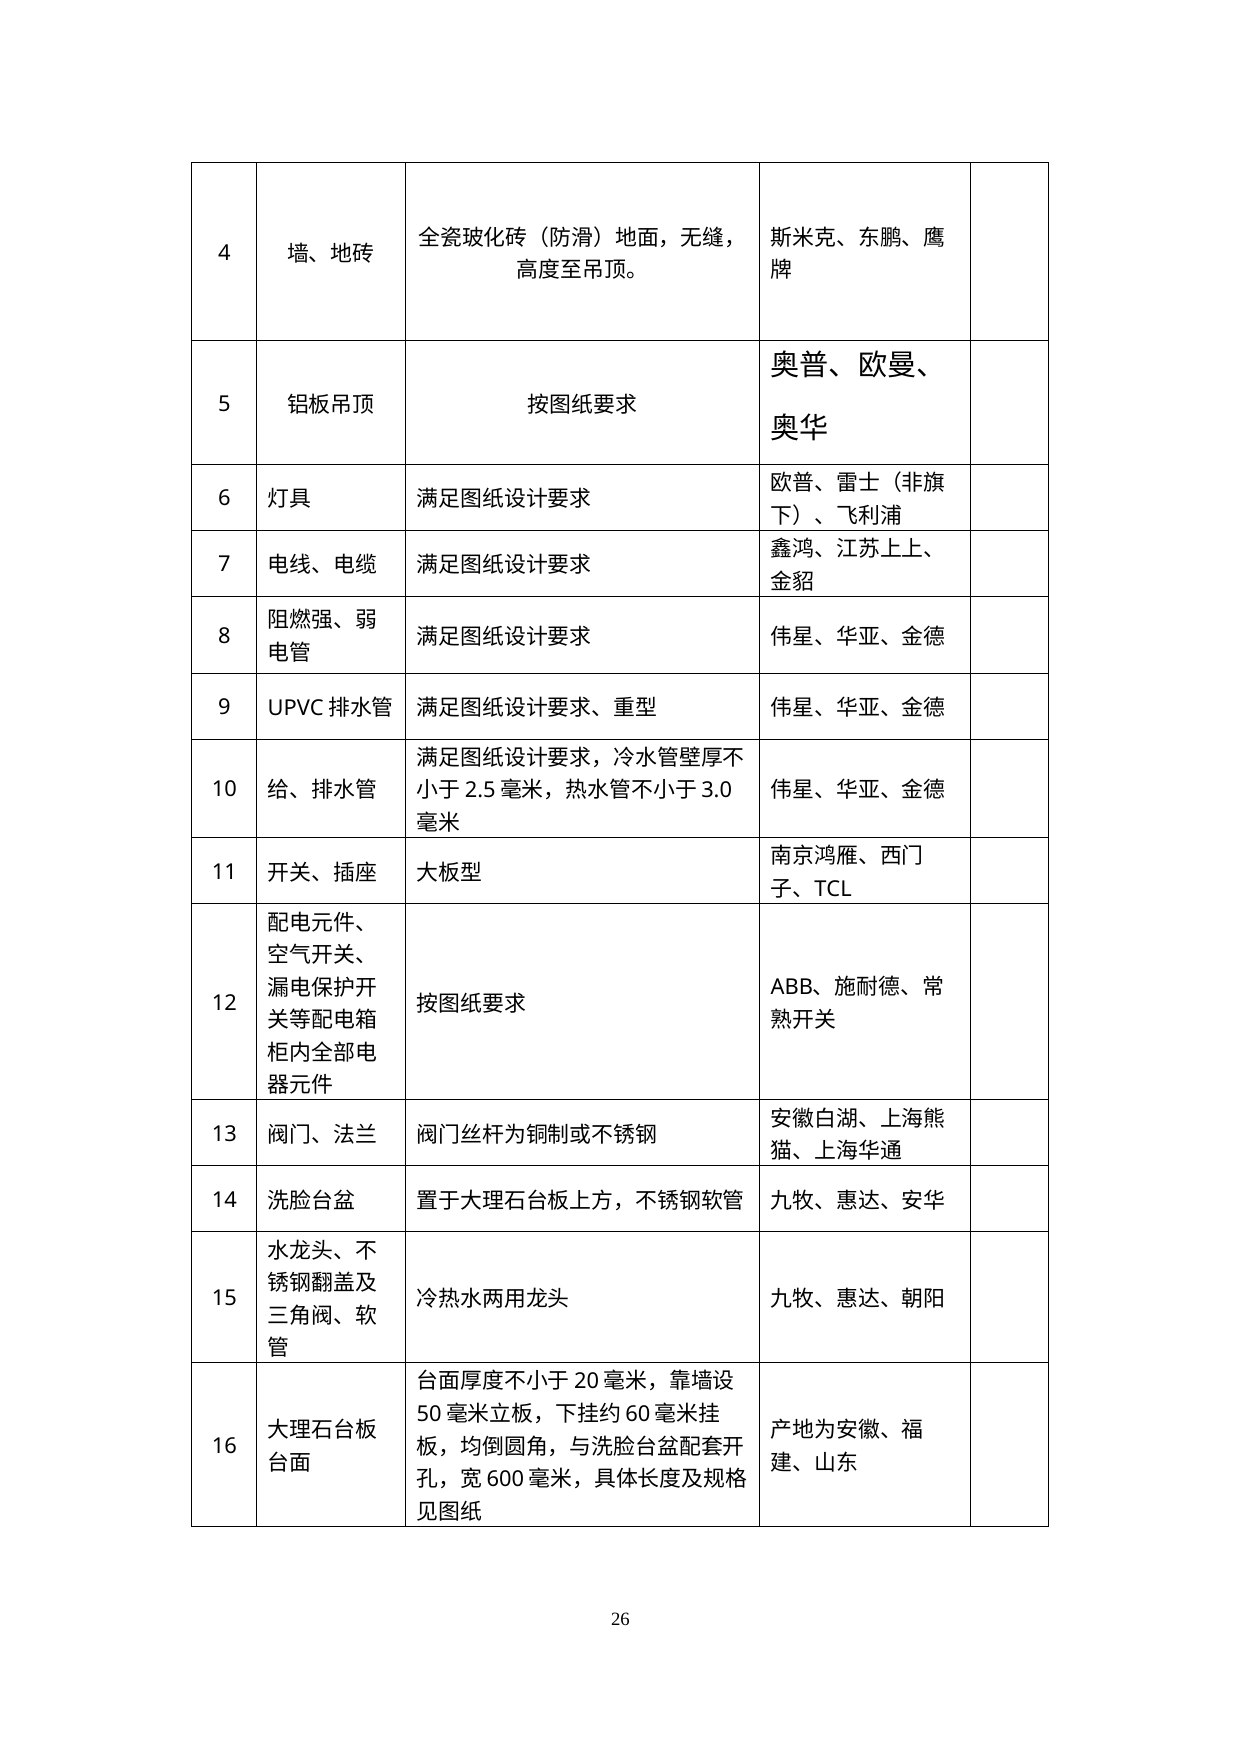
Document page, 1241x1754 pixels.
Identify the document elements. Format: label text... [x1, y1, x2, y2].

table_cell [971, 1100, 1048, 1165]
table_cell [971, 1166, 1048, 1231]
table_cell 满足图纸设计要求、重型 [406, 674, 759, 738]
table_cell 13 [192, 1100, 256, 1165]
table_cell 16 [192, 1363, 256, 1526]
table_cell 15 [192, 1232, 256, 1362]
table_cell ABB、施耐德、常熟开关 [760, 904, 970, 1099]
table_cell 6 [192, 465, 256, 530]
table_cell 满足图纸设计要求，冷水管壁厚不小于2.5毫米，热水管不小于3.0毫米 [406, 740, 759, 837]
table_cell 满足图纸设计要求 [406, 531, 759, 596]
table_cell 10 [192, 740, 256, 837]
table_cell 鑫鸿、江苏上上、金貂 [760, 531, 970, 596]
table_cell 九牧、惠达、朝阳 [760, 1232, 970, 1362]
table_cell 按图纸要求 [406, 904, 759, 1099]
table_cell 洗脸台盆 [257, 1166, 405, 1231]
table_cell [971, 904, 1048, 1099]
table_cell 电线、电缆 [257, 531, 405, 596]
table_cell 满足图纸设计要求 [406, 597, 759, 672]
table_cell 墙、地砖 [257, 163, 405, 340]
table_cell [971, 465, 1048, 530]
table_cell 配电元件、空气开关、漏电保护开关等配电箱柜内全部电器元件 [257, 904, 405, 1099]
table_cell 灯具 [257, 465, 405, 530]
table_cell 11 [192, 838, 256, 903]
table_cell 铝板吊顶 [257, 341, 405, 464]
table_cell 4 [192, 163, 256, 340]
table_cell 阀门丝杆为铜制或不锈钢 [406, 1100, 759, 1165]
table_cell 阻燃强、弱电管 [257, 597, 405, 672]
table_cell [971, 1363, 1048, 1526]
table_cell 伟星、华亚、金德 [760, 674, 970, 738]
table_cell 开关、插座 [257, 838, 405, 903]
table_cell UPVC排水管 [257, 674, 405, 738]
table_cell 按图纸要求 [406, 341, 759, 464]
table_cell 给、排水管 [257, 740, 405, 837]
table_cell 水龙头、不锈钢翻盖及三角阀、软管 [257, 1232, 405, 1362]
table_cell 大板型 [406, 838, 759, 903]
table_cell 全瓷玻化砖（防滑）地面，无缝，高度至吊顶。 [406, 163, 759, 340]
table_cell 伟星、华亚、金德 [760, 740, 970, 837]
table_cell 阀门、法兰 [257, 1100, 405, 1165]
table_cell 满足图纸设计要求 [406, 465, 759, 530]
table_cell 斯米克、东鹏、鹰牌 [760, 163, 970, 340]
table_cell 5 [192, 341, 256, 464]
table_cell 9 [192, 674, 256, 738]
table_cell [971, 597, 1048, 672]
table_cell [971, 838, 1048, 903]
table_cell [971, 740, 1048, 837]
table_cell 8 [192, 597, 256, 672]
table_cell 欧普、雷士（非旗下）、飞利浦 [760, 465, 970, 530]
table_cell 大理石台板台面 [257, 1363, 405, 1526]
table_cell 台面厚度不小于20毫米，靠墙设50毫米立板，下挂约60毫米挂板，均倒圆角，与洗脸台盆配套开孔，宽600毫米，具体长度及规格见图纸 [406, 1363, 759, 1526]
table_cell 7 [192, 531, 256, 596]
table_cell 冷热水两用龙头 [406, 1232, 759, 1362]
table_cell 产地为安徽、福建、山东 [760, 1363, 970, 1526]
table_cell [971, 163, 1048, 340]
table_cell [971, 674, 1048, 738]
table_cell 14 [192, 1166, 256, 1231]
table_cell 奥普、欧曼、奥华 [760, 341, 970, 464]
table_cell [971, 531, 1048, 596]
table_cell [971, 1232, 1048, 1362]
table_cell [971, 341, 1048, 464]
table_cell 伟星、华亚、金德 [760, 597, 970, 672]
table_cell 九牧、惠达、安华 [760, 1166, 970, 1231]
table_cell 置于大理石台板上方，不锈钢软管 [406, 1166, 759, 1231]
table_cell 安徽白湖、上海熊猫、上海华通 [760, 1100, 970, 1165]
table_cell 南京鸿雁、西门子、TCL [760, 838, 970, 903]
table_cell 12 [192, 904, 256, 1099]
